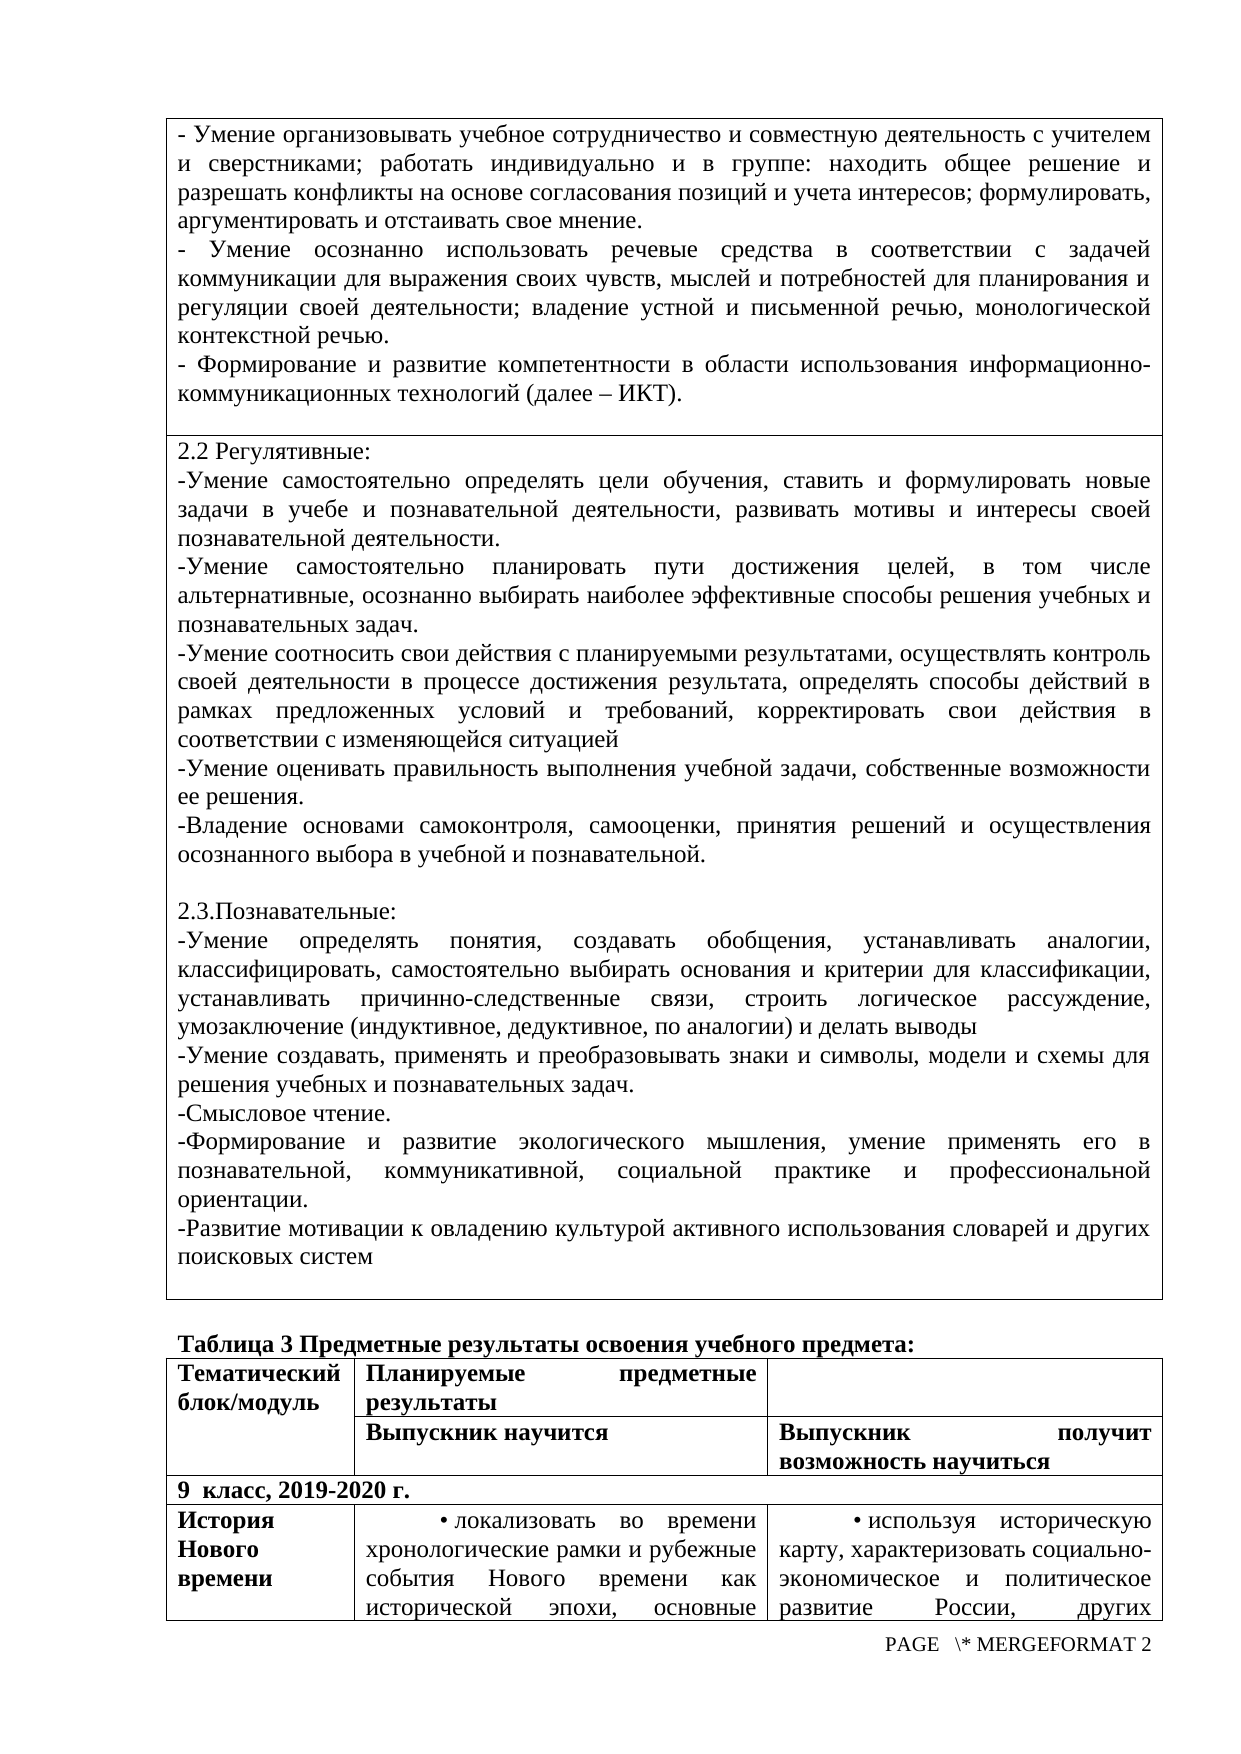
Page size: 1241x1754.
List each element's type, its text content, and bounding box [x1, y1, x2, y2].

table_header Тематический блок/модуль [167, 1359, 354, 1474]
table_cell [167, 1505, 354, 1620]
table_header [768, 1359, 1162, 1416]
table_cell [167, 119, 1162, 435]
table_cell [768, 1505, 1162, 1620]
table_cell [355, 1505, 767, 1620]
table_cell 2.2 Регулятивные: -Умение самостоятельно определять цели обучения, ставить и формулировать новые задачи в учебе и познавательной деятельности, развивать мотивы и интересы своей познавательной деятельности. -Умение самостоятельно планировать пути достижения целей, в том числе альтернативные, осознанно выбирать наиболее эффективные способы решения учебных и познавательных задач. -Умение соотносить свои действия с планируемыми результатами, осуществлять контроль своей деятельности в процессе достижения результата, определять способы действий в рамках предложенных условий и требований, корректировать свои действия в соответствии с изменяющейся ситуацией -Умение оценивать правильность выполнения учебной задачи, собственные возможности ее решения. -Владение основами самоконтроля, самооценки, принятия решений и осуществления осознанного выбора в учебной и познавательной. 2.3.Познавательные: -Умение определять понятия, создавать обобщения, устанавливать аналогии, классифицировать, самостоятельно выбирать основания и критерии для классификации, устанавливать причинно-следственные связи, строить логическое рассуждение, умозаключение (индуктивное, дедуктивное, по аналогии) и делать выводы -Умение создавать, применять и преобразовывать знаки и символы, модели и схемы для решения учебных и познавательных задач. -Смысловое чтение. -Формирование и развитие экологического мышления, умение применять его в познавательной, коммуникативной, социальной практике и профессиональной ориентации. -Развитие мотивации к овладению культурой активного использования словарей и других поисковых систем [167, 436, 1162, 1299]
table_cell Выпускник научится [355, 1417, 767, 1474]
text Таблица 3 Предметные результаты освоения учебного предмета: [177, 1329, 1152, 1357]
table_cell Выпускник получит возможность научиться [768, 1417, 1162, 1474]
table_cell 9 класс, 2019-2020 г. [167, 1476, 1162, 1504]
table_header Планируемые предметные результаты [355, 1359, 767, 1416]
